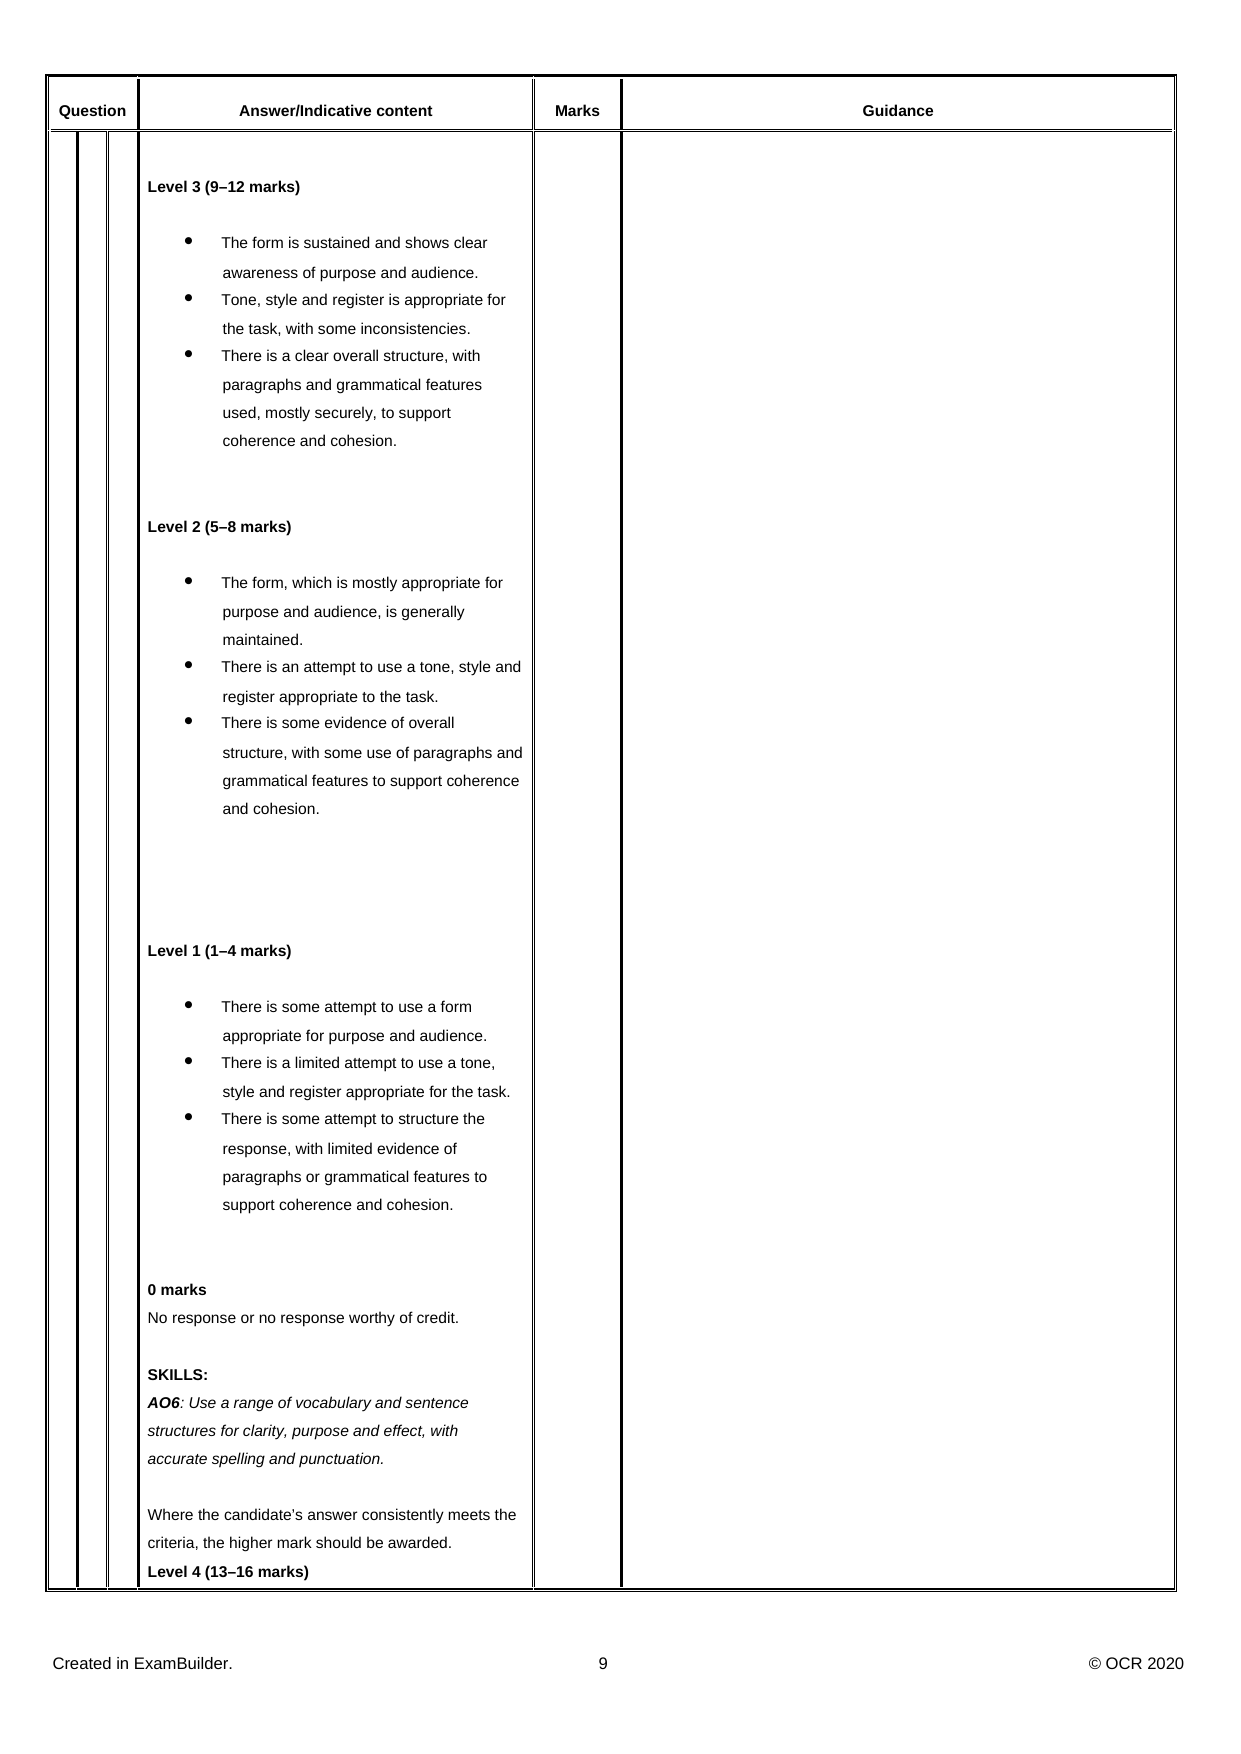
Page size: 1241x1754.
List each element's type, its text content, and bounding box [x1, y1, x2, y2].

table_header Answer/Indicative content [138, 77, 533, 129]
table_cell 1 [47, 129, 77, 1588]
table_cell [138, 132, 533, 1588]
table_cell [534, 132, 621, 1588]
table_cell [108, 132, 138, 1588]
table_header Guidance [621, 77, 1174, 129]
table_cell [621, 129, 1175, 1588]
table_header Marks [534, 77, 621, 129]
table_cell [77, 132, 108, 1588]
table_header Question [49, 76, 138, 129]
